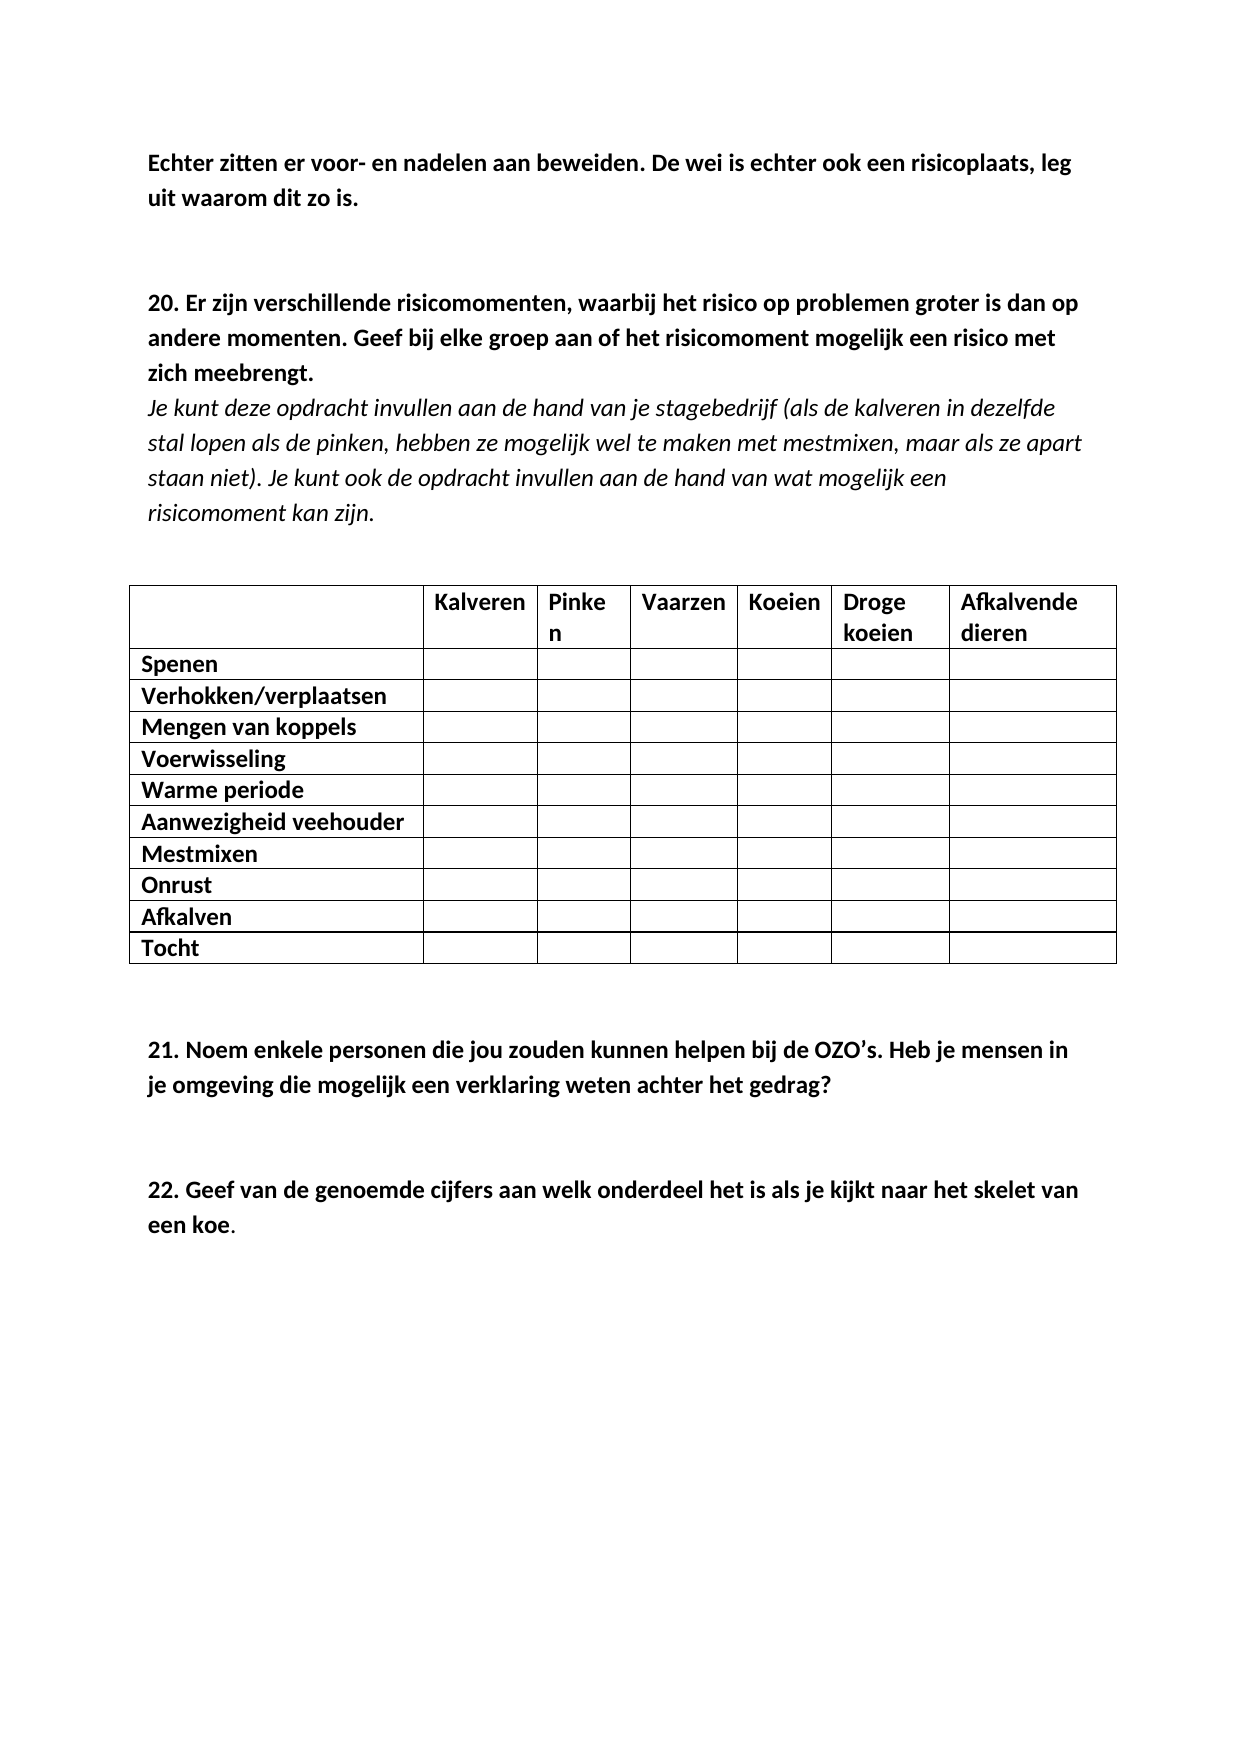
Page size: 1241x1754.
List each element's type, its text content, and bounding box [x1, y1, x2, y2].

table_cell [538, 649, 630, 679]
table_header Kalveren [424, 586, 537, 647]
table_cell [631, 806, 737, 837]
table_cell [538, 680, 630, 711]
table_cell [950, 712, 1116, 742]
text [148, 148, 1093, 560]
table_cell Warme periode [130, 775, 423, 805]
table_cell [424, 838, 537, 868]
table_cell [832, 712, 949, 742]
table_header Koeien [738, 586, 831, 647]
table_cell [738, 743, 831, 774]
table_header Pinken [538, 586, 630, 647]
table_cell [950, 775, 1116, 805]
table_cell [950, 680, 1116, 711]
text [148, 964, 1093, 1239]
table_header [130, 586, 423, 647]
table_cell [832, 649, 949, 679]
table_cell [832, 933, 949, 963]
table_cell [832, 838, 949, 868]
table_cell [631, 680, 737, 711]
table_header Droge koeien [832, 586, 949, 647]
table_cell [424, 806, 537, 837]
table_cell [538, 901, 630, 931]
table_cell [738, 649, 831, 679]
table_cell [832, 901, 949, 931]
table_cell Aanwezigheid veehouder [130, 806, 423, 837]
table_cell Verhokken/verplaatsen [130, 680, 423, 711]
table_cell [631, 743, 737, 774]
table_cell [832, 806, 949, 837]
table_cell [424, 775, 537, 805]
table_cell Mestmixen [130, 838, 423, 868]
table_cell [538, 838, 630, 868]
table_cell [738, 712, 831, 742]
table_cell [631, 933, 737, 963]
table_cell [538, 933, 630, 963]
table_cell [631, 649, 737, 679]
table_cell [738, 869, 831, 900]
table_cell [738, 838, 831, 868]
table_cell Tocht [130, 933, 423, 963]
table_cell [538, 743, 630, 774]
table_cell [950, 838, 1116, 868]
table_cell [738, 680, 831, 711]
table_cell Afkalven [130, 901, 423, 931]
table_cell [738, 806, 831, 837]
table_cell [738, 901, 831, 931]
table_cell [424, 712, 537, 742]
table_cell [950, 933, 1116, 963]
table_cell [631, 838, 737, 868]
table_cell Onrust [130, 869, 423, 900]
table_cell [538, 712, 630, 742]
table_cell [832, 869, 949, 900]
table_cell [424, 743, 537, 774]
table_cell [832, 775, 949, 805]
table_cell [424, 901, 537, 931]
table_cell [950, 743, 1116, 774]
table_cell [538, 806, 630, 837]
table_cell [424, 933, 537, 963]
table_cell [424, 649, 537, 679]
table_cell [631, 712, 737, 742]
table_cell [832, 680, 949, 711]
table_cell [631, 869, 737, 900]
table_cell [424, 680, 537, 711]
table_header Vaarzen [631, 586, 737, 647]
table_cell [538, 775, 630, 805]
table_header Afkalvende dieren [950, 586, 1116, 647]
table_cell [738, 933, 831, 963]
table_cell [631, 775, 737, 805]
table_cell Voerwisseling [130, 743, 423, 774]
table_cell [950, 901, 1116, 931]
table_cell [631, 901, 737, 931]
table_cell Mengen van koppels [130, 712, 423, 742]
table_cell [950, 649, 1116, 679]
table_cell [832, 743, 949, 774]
table_cell [424, 869, 537, 900]
table_cell [538, 869, 630, 900]
table_cell [950, 869, 1116, 900]
table_cell [738, 775, 831, 805]
table_cell Spenen [130, 649, 423, 679]
table_cell [950, 806, 1116, 837]
